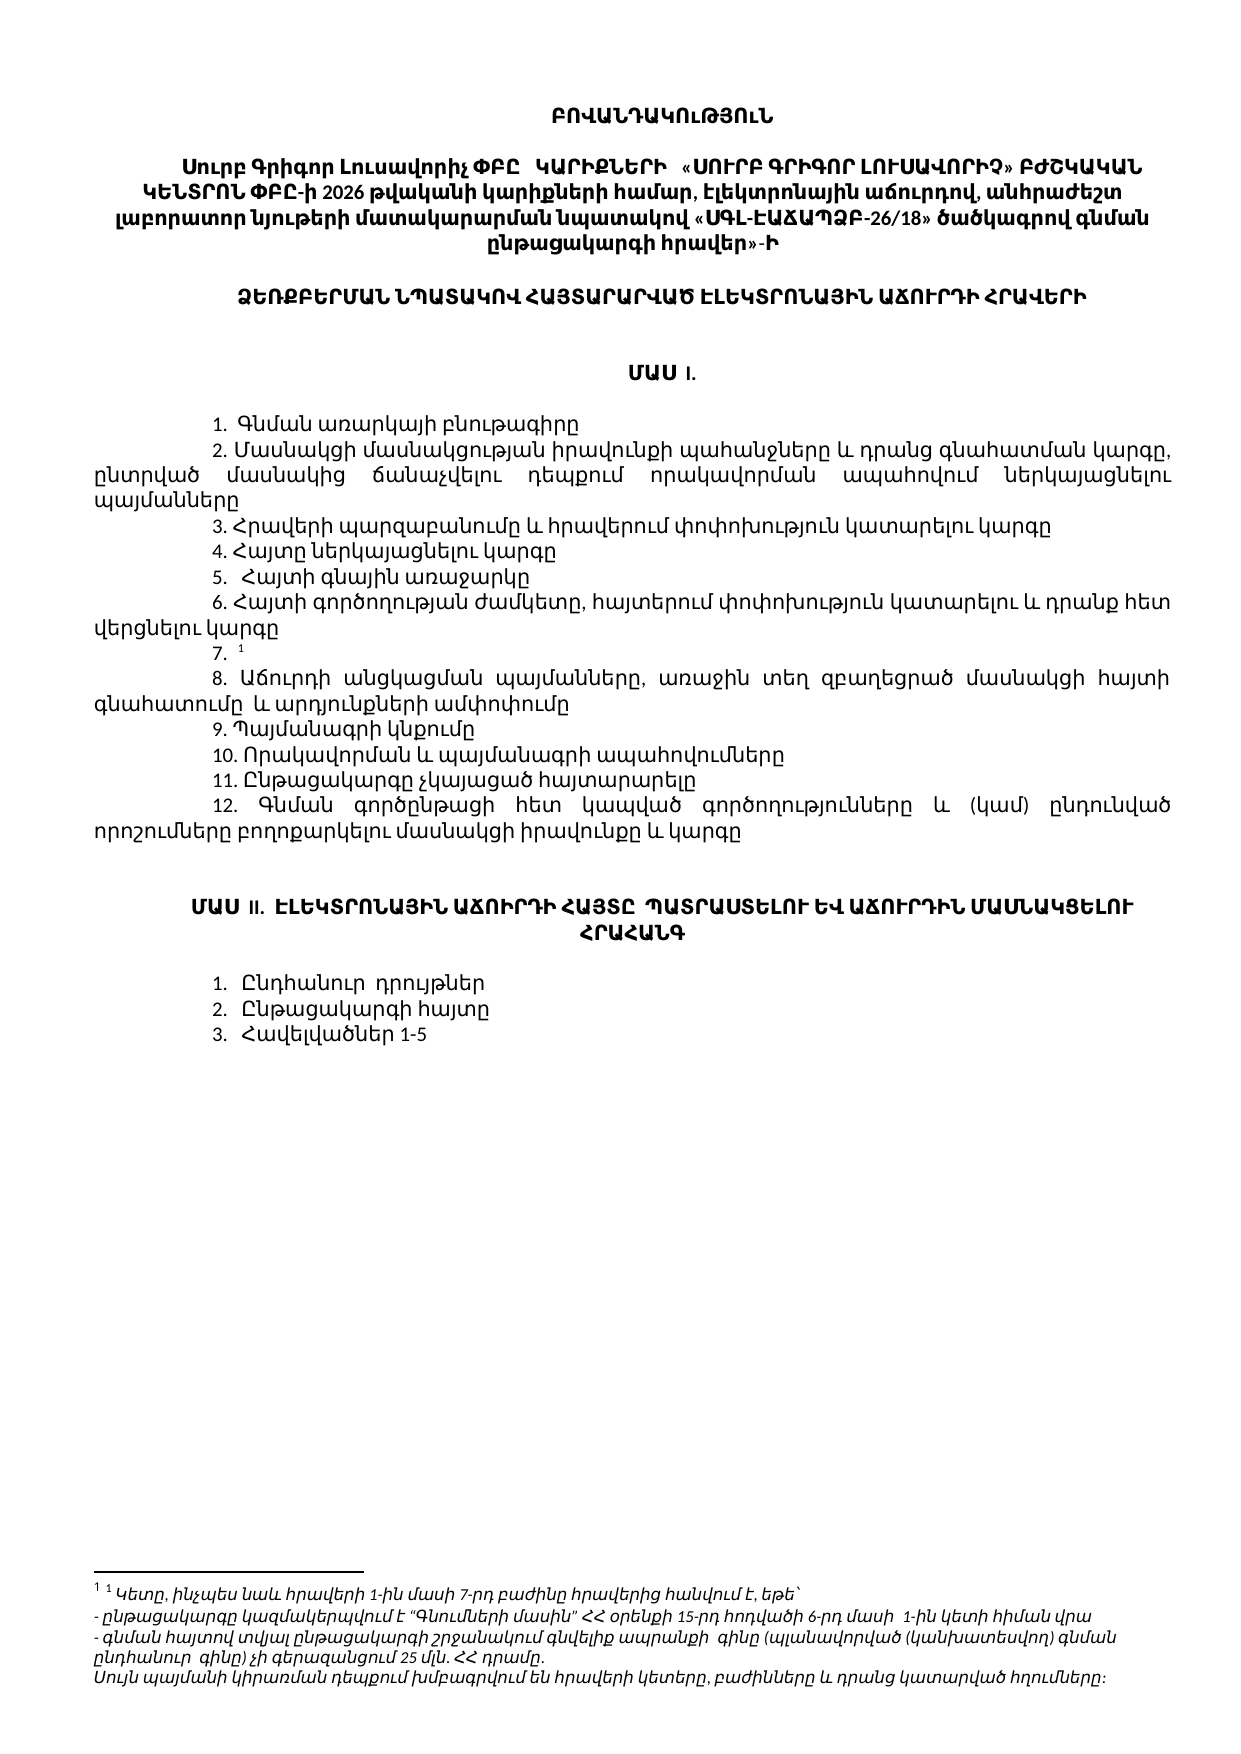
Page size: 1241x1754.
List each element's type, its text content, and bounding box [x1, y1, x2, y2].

text 11. Ընթացակարգը չկայացած հայտարարելը [94, 767, 1171, 793]
text 1. Գնման առարկայի բնութագիրը [94, 411, 1171, 437]
text 2. Մասնակցի մասնակցության իրավունքի պահանջները և դրանց գնահատման կարգը, ընտրված մասնակից ճանաչվելու դեպքում որակավորման ապահովում ներկայացնելու պայմանները [94, 437, 1171, 513]
text ՄԱՍ I. [94, 361, 1171, 386]
text 6. Հայտի գործողության ժամկետը, հայտերում փոփոխություն կատարելու և դրանք հետ վերցնելու կարգը [94, 589, 1171, 640]
text 1. Ընդհանուր դրույթներ [94, 971, 1171, 996]
text 5. Հայտի գնային առաջարկը [94, 564, 1171, 589]
text 10. Որակավորման և պայմանագրի ապահովումները [94, 742, 1171, 767]
text ՄԱՍ II. ԷԼԵԿՏՐՈՆԱՅԻՆ ԱՃՈԻՐԴԻ ՀԱՅՏԸ ՊԱՏՐԱՍՏԵԼՈՒ ԵՎ ԱՃՈՒՐԴԻՆ ՄԱՍՆԱԿՑԵԼՈՒ ՀՐԱՀԱՆԳ [94, 894, 1171, 945]
text 4. Հայտը ներկայացնելու կարգը [94, 538, 1171, 564]
text Սուրբ Գրիգոր Լուսավորիչ ՓԲԸ ԿԱՐԻՔՆԵՐԻ «ՍՈՒՐԲ ԳՐԻԳՈՐ ԼՈՒՍԱՎՈՐԻՉ» ԲԺՇԿԱԿԱՆ ԿԵՆՏՐՈՆ ՓԲԸ-ի 2026 թվականի կարիքների համար, էլեկտրոնային աճուրդով, անհրաժեշտ լաբորատոր նյութերի մատակարարման նպատակով «ՍԳԼ-ԷԱՃԱՊՁԲ-26/18» ծածկագրով գնման ընթացակարգի հրավեր»-Ի [94, 154, 1171, 256]
text ԲՈՎԱՆԴԱԿՈւԹՅՈւՆ [94, 103, 1171, 128]
text ՁԵՌՔԲԵՐՄԱՆ ՆՊԱՏԱԿՈՎ ՀԱՅՏԱՐԱՐՎԱԾ ԷԼԵԿՏՐՈՆԱՅԻՆ ԱՃՈՒՐԴԻ ՀՐԱՎԵՐԻ [94, 284, 1171, 310]
text 3. Հավելվածներ 1-5 [94, 1021, 1171, 1047]
text 2. Ընթացակարգի հայտը [94, 996, 1171, 1021]
text 9. Պայմանագրի կնքումը [94, 716, 1171, 742]
text 3. Հրավերի պարզաբանումը և հրավերում փոփոխություն կատարելու կարգը [94, 513, 1171, 538]
text 12. Գնման գործընթացի հետ կապված գործողությունները և (կամ) ընդունված որոշումները բողոքարկելու մասնակցի իրավունքը և կարգը [94, 793, 1171, 843]
text 7. 1 [94, 640, 1171, 666]
text 8. Աճուրդի անցկացման պայմանները, առաջին տեղ զբաղեցրած մասնակցի հայտի գնահատումը և արդյունքների ամփոփումը [94, 666, 1171, 716]
